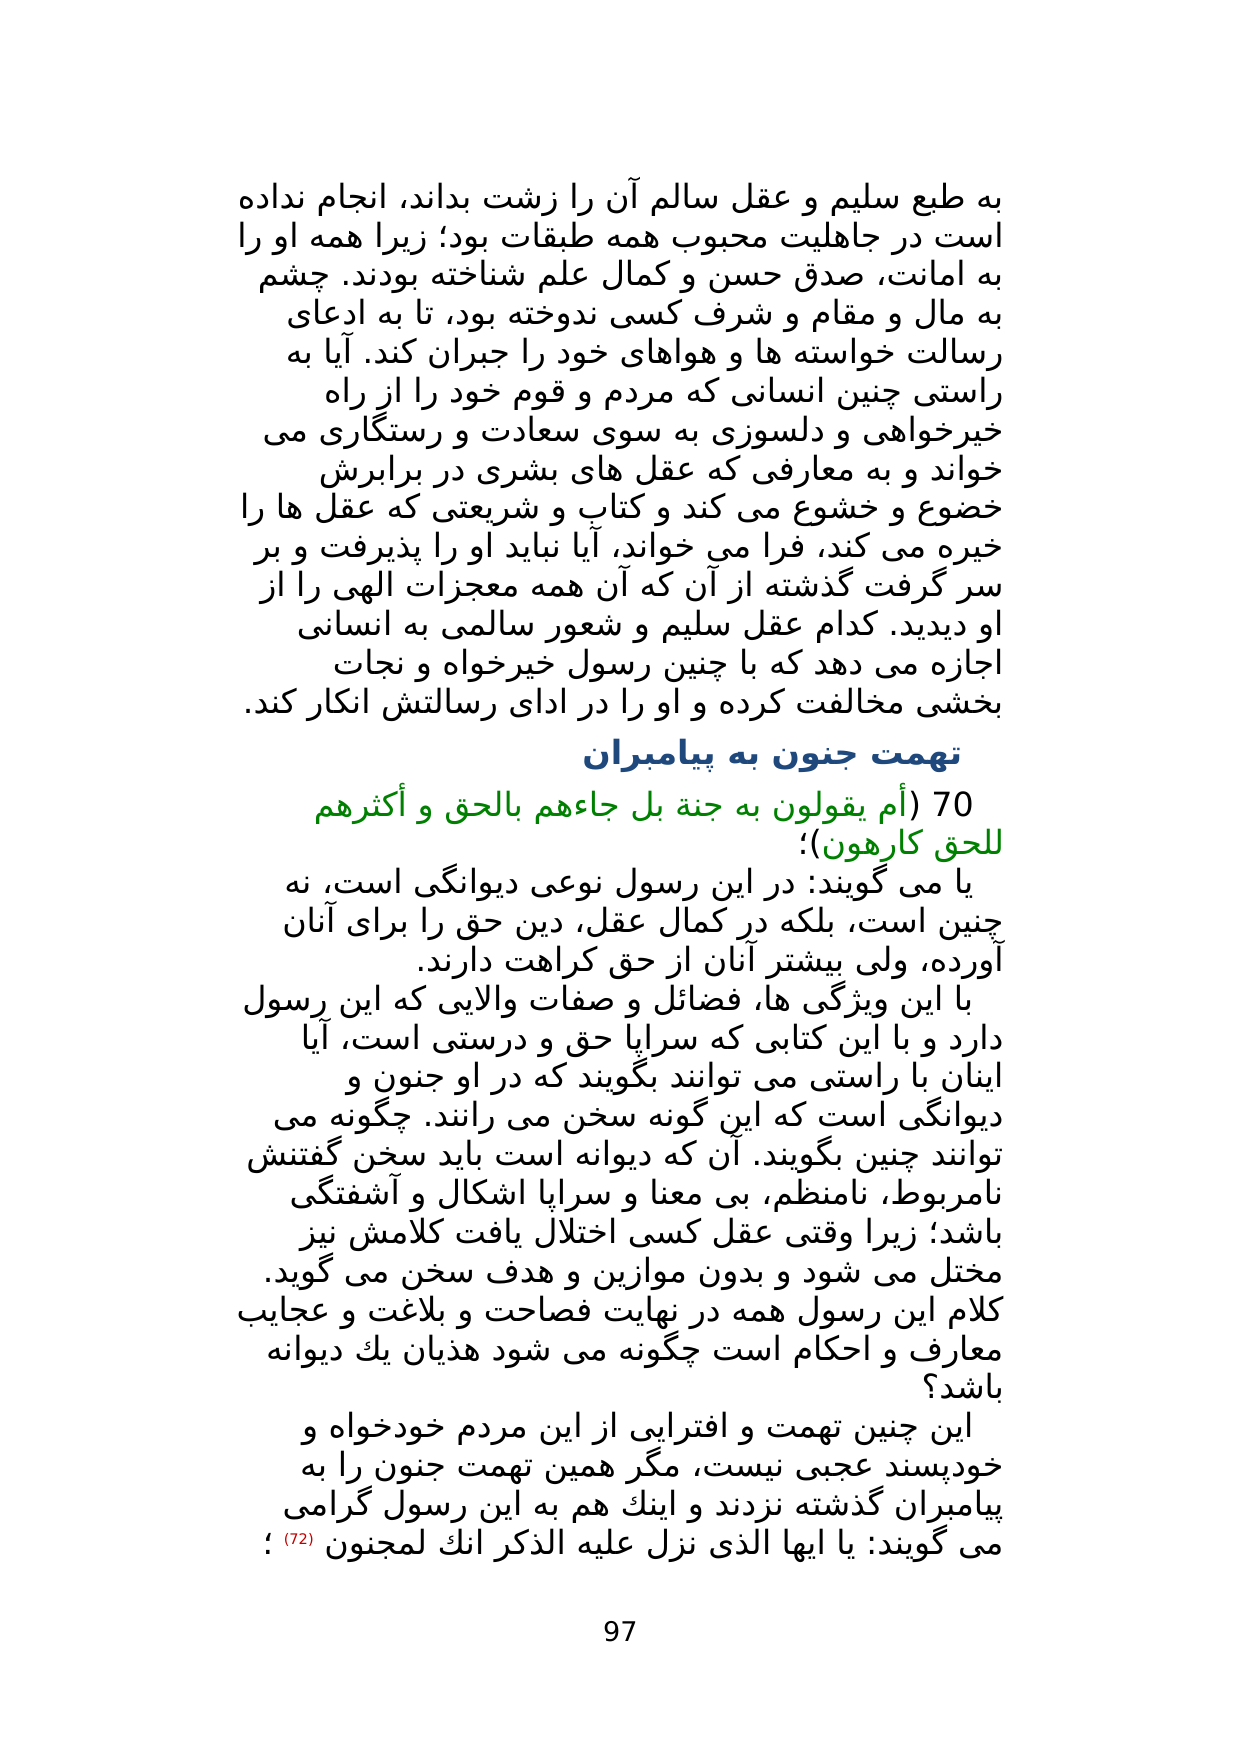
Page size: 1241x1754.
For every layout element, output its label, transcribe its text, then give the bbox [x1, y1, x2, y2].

text یا مى گویند: در این رسول نوعى دیوانگى است، نه چنین است، بلكه در كمال عقل، دین حق را براى آنان آورده، ولى بیشتر آنان از حق كراهت دارند. [236, 863, 1004, 979]
text با این ویژگى ها، فضائل و صفات والایى كه این رسول دارد و با این كتابى كه سراپا حق و درستى است، آیا اینان با راستى مى توانند بگویند كه در او جنون و دیوانگى است كه این گونه سخن مى رانند. چگونه مى توانند چنین بگویند. آن كه دیوانه است باید سخن گفتنش نامربوط، نامنظم، بى معنا و سراپا اشكال و آشفتگى باشد؛ زیرا وقتى عقل كسى اختلال یافت كلامش نیز مختل مى شود و بدون موازین و هدف سخن مى گوید. كلام این رسول همه در نهایت فصاحت و بلاغت و عجایب معارف و احكام است چگونه مى شود هذیان یك دیوانه باشد؟ [236, 979, 1004, 1407]
subtitle تهمت جنون به پیامبران [236, 734, 1004, 772]
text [236, 177, 1004, 721]
text این چنین تهمت و افترایى از این مردم خودخواه و خودپسند عجبى نیست، مگر همین تهمت جنون را به پیامبران گذشته نزدند و اینك هم به این رسول گرامى مى گویند: یا ایها الذى نزل علیه الذكر انك لمجنون (72) ؛ [236, 1407, 1004, 1562]
text 70 (أم یقولون به جنة بل جاءهم بالحق و أكثرهم للحق كارهون)؛ [236, 785, 1004, 863]
